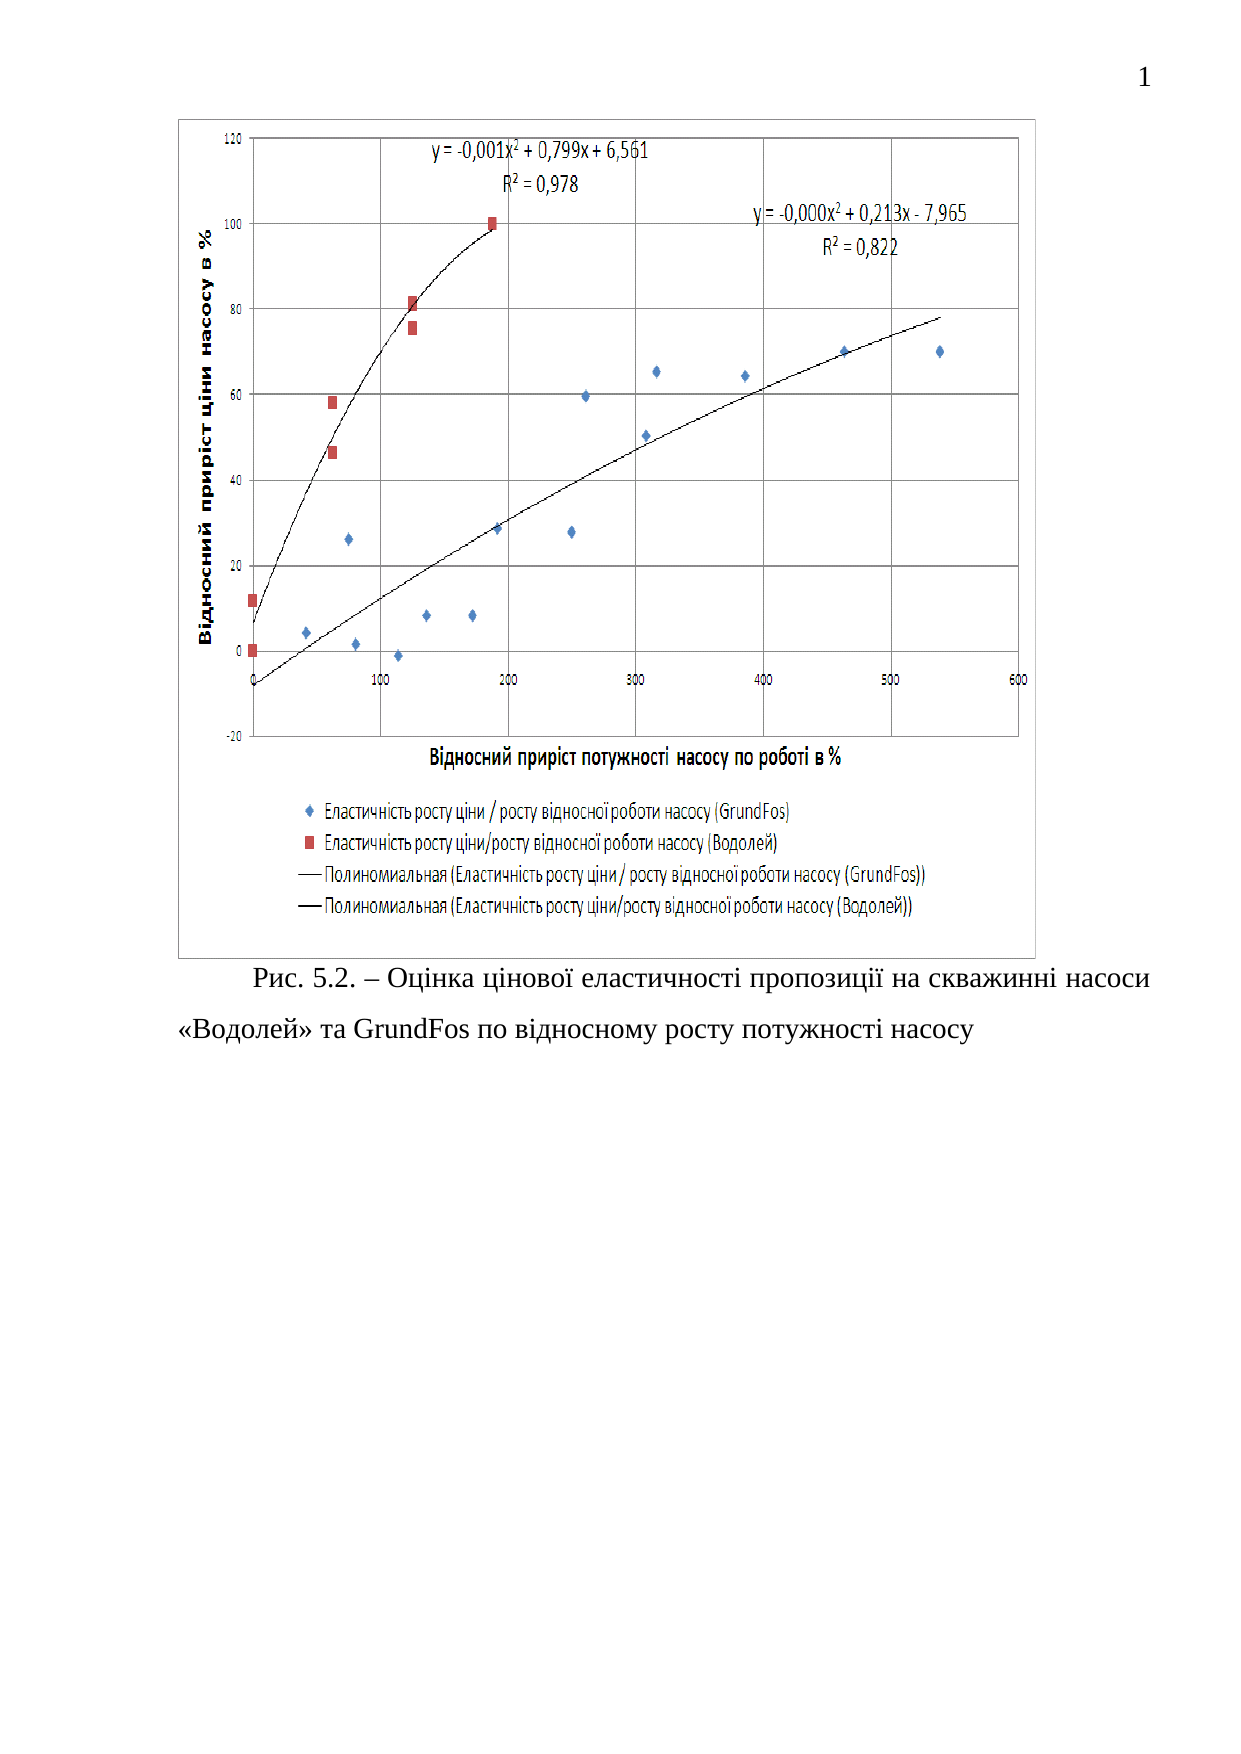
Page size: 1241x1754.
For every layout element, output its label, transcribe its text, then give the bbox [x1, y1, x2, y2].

picture [177, 118, 1036, 961]
text Рис. 5.2. – Оцінка цінової еластичності пропозиції на скважинні насоси «Водолей» та GrundFos по відносному росту потужності насосу [177, 960, 1152, 1044]
